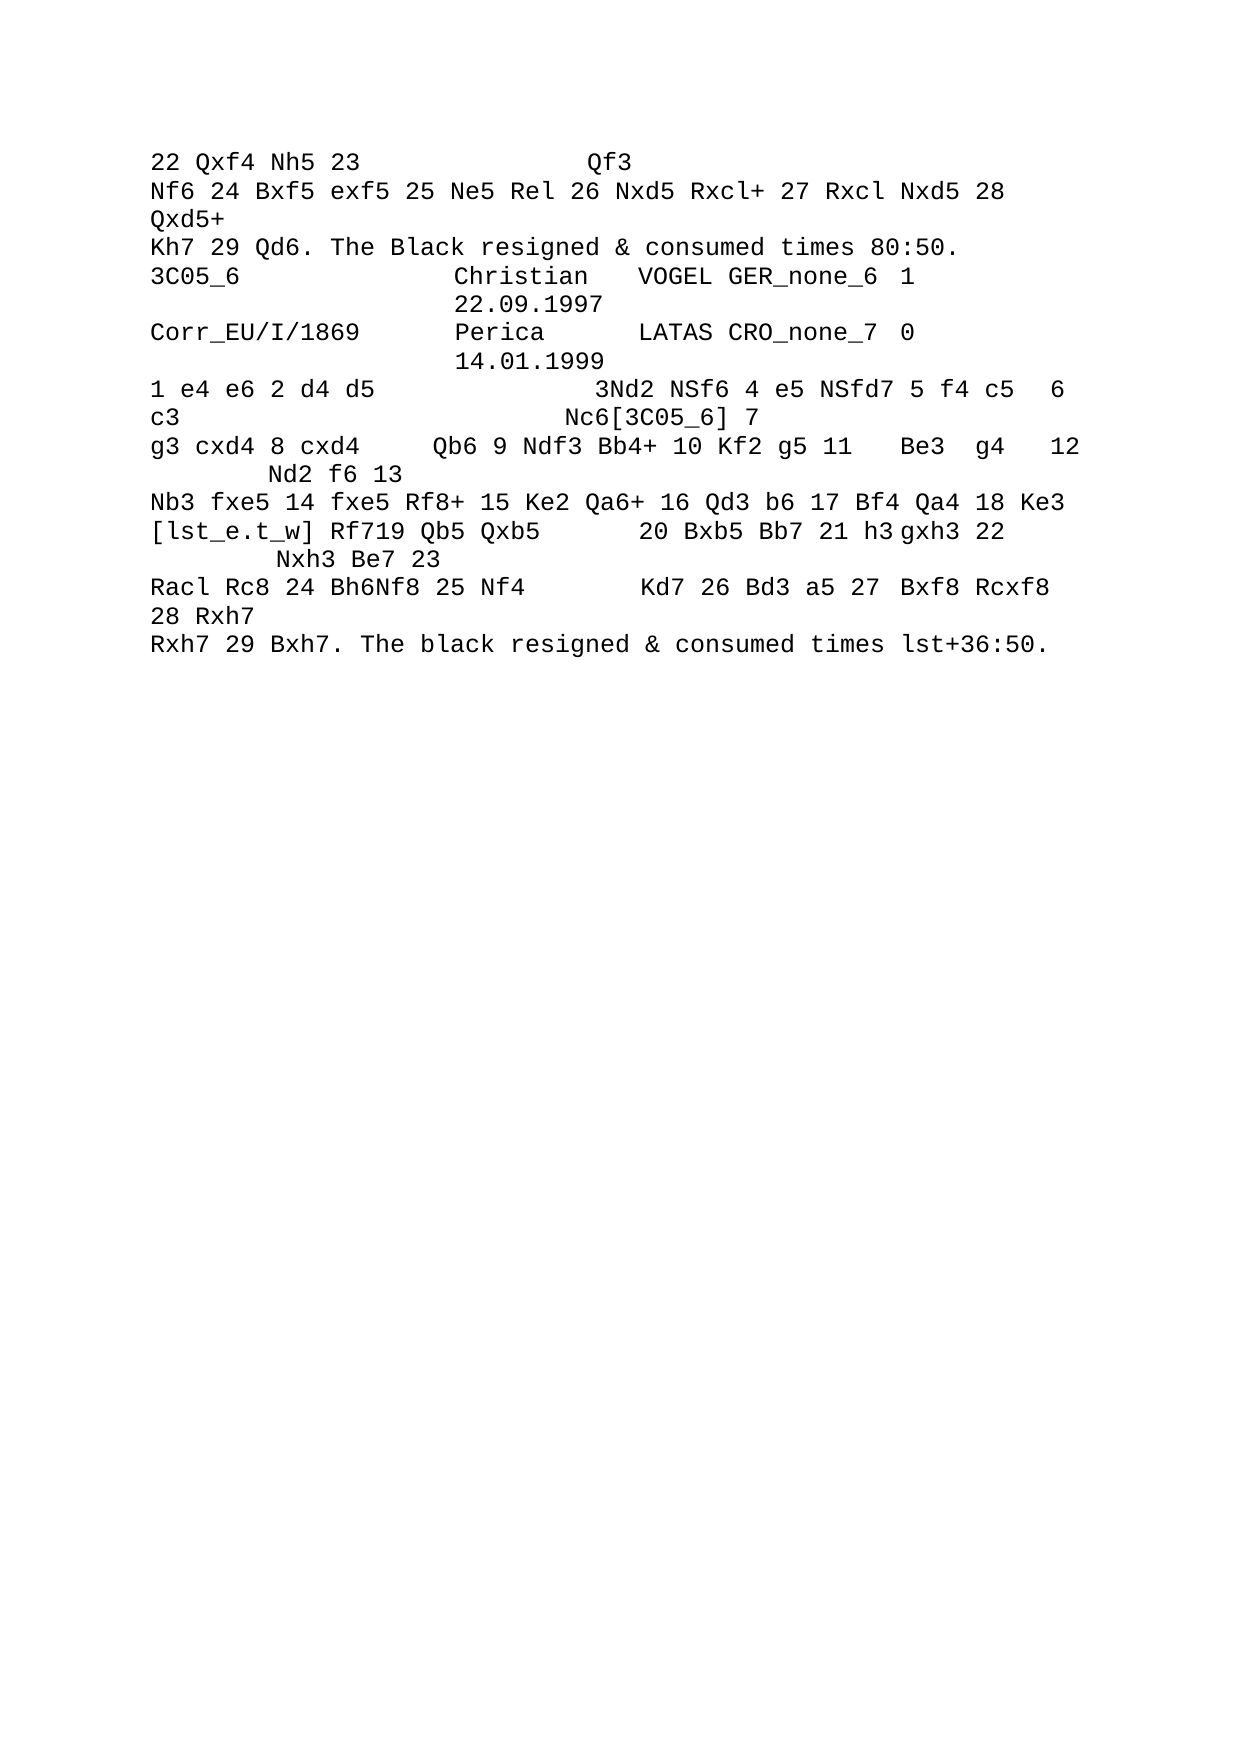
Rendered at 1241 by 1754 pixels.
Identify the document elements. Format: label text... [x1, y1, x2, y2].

text 3C05_6 Christian VOGEL GER_none_6 1 22.09.1997 [150, 263, 1090, 320]
text Corr_EU/I/1869 Perica LATAS CRO_none_7 0 14.01.1999 [150, 320, 1090, 377]
text Rxh7 29 Bxh7. The black resigned & consumed times lst+36:50. [150, 632, 1090, 660]
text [150, 150, 1090, 178]
text Nf6 24 Bxf5 exf5 25 Ne5 Rel 26 Nxd5 Rxcl+ 27 Rxcl Nxd5 28 Qxd5+ Kh7 29 Qd6. The Black resigned & consumed times 80:50. [150, 178, 1090, 263]
text Nb3 fxe5 14 fxe5 Rf8+ 15 Ke2 Qa6+ 16 Qd3 b6 17 Bf4 Qa4 18 Ke3 [lst_e.t_w] Rf7 19 Qb5 Qxb5 20 Bxb5 Bb7 21 h3 gxh3 22 Nxh3 Be7 23 [150, 490, 1090, 575]
text g3 cxd4 8 cxd4 Qb6 9 Ndf3 Bb4+ 10 Kf2 g5 11 Be3 g4 12 Nd2 f6 13 [150, 433, 1090, 490]
text 1 e4 e6 2 d4 d5 3 Nd2 NSf6 4 e5 NSfd7 5 f4 c5 6 c3 Nc6 [3C05_6] 7 [150, 377, 1090, 433]
text Racl Rc8 24 Bh6 Nf8 25 Nf4 Kd7 26 Bd3 a5 27 Bxf8 Rcxf8 28 Rxh7 [150, 575, 1090, 632]
